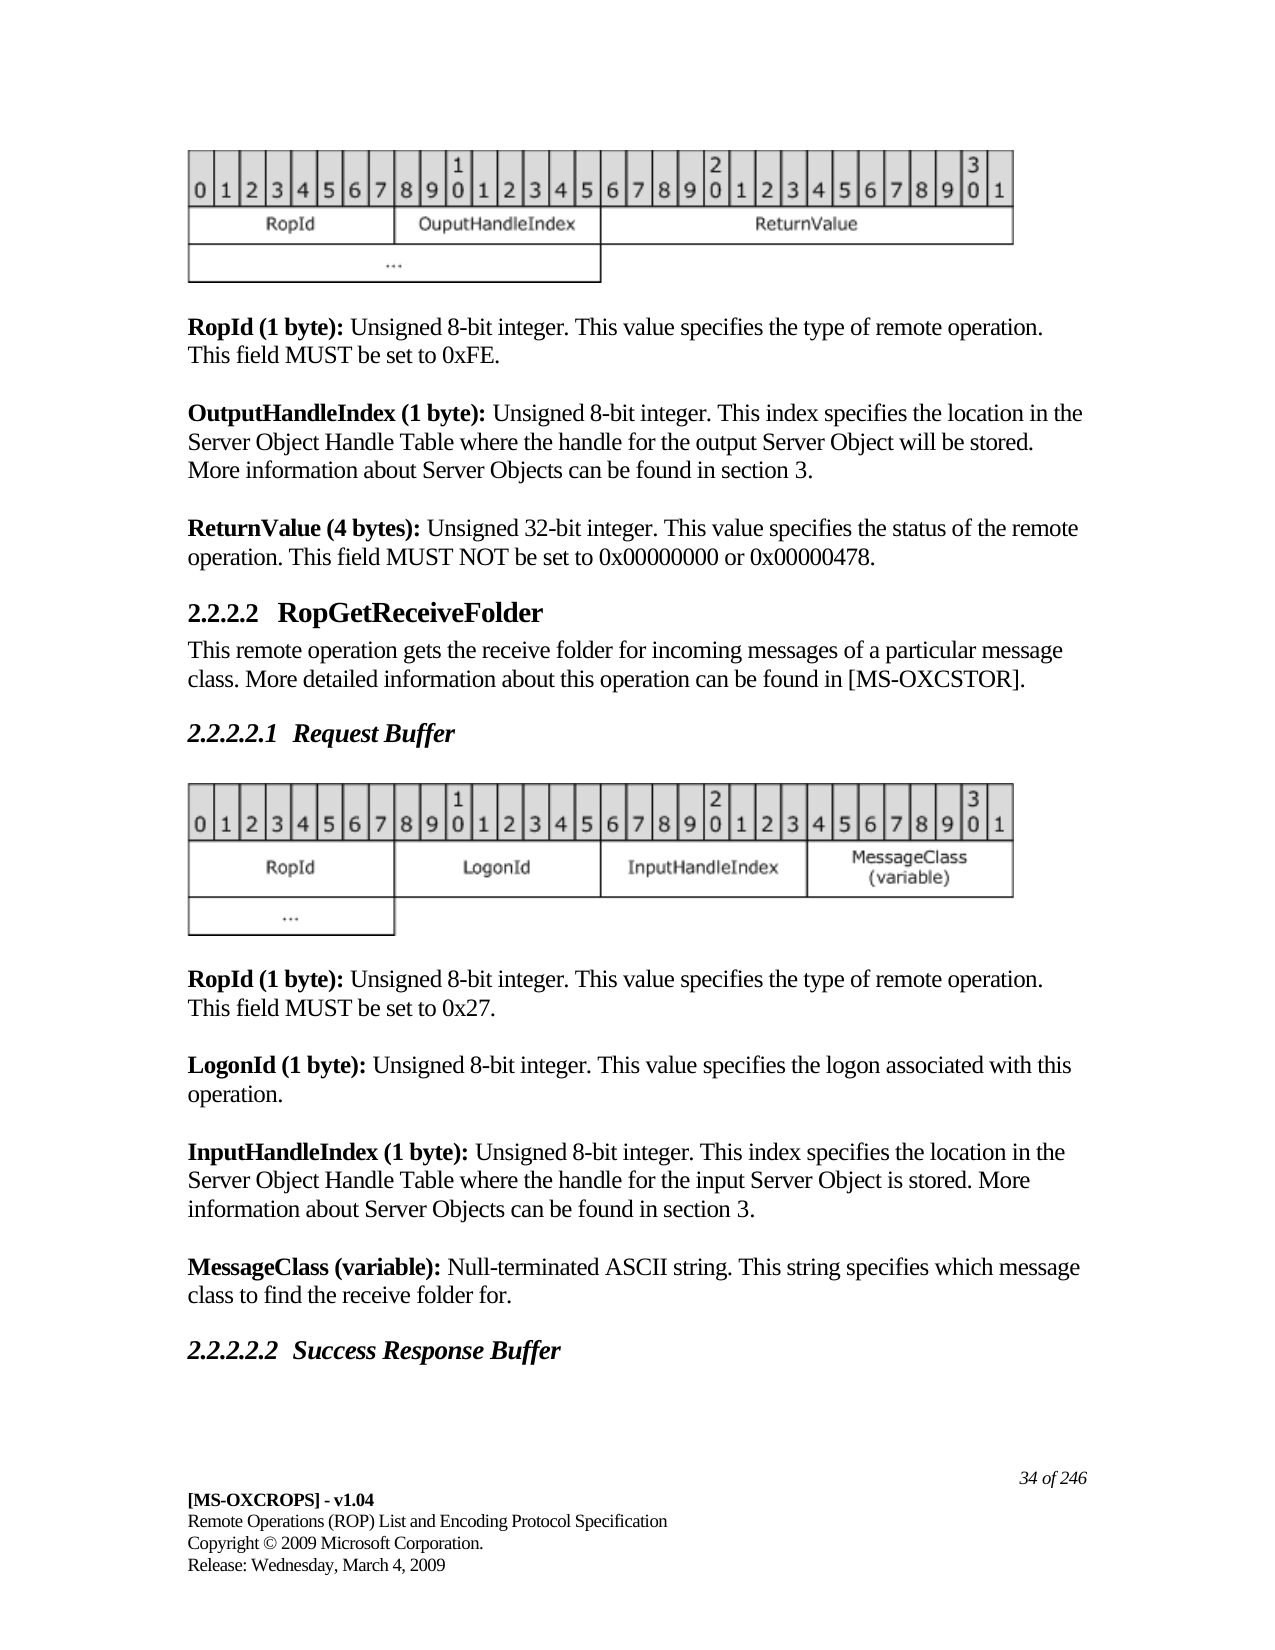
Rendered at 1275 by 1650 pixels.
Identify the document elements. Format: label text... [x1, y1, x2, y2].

text LogonId (1 byte): Unsigned 8-bit integer. This value specifies the logon associated with this operation. [187, 1050, 1087, 1108]
text ReturnValue (4 bytes): Unsigned 32-bit integer. This value specifies the status of the remote operation. This field MUST NOT be set to 0x00000000 or 0x00000478. [187, 513, 1087, 570]
text RopId (1 byte): Unsigned 8-bit integer. This value specifies the type of remote operation. This field MUST be set to 0xFE. [187, 312, 1087, 369]
subtitle RopGetReceiveFolder [187, 595, 1087, 629]
subtitle Request Buffer [187, 718, 1087, 749]
subtitle Success Response Buffer [187, 1334, 1087, 1365]
text InputHandleIndex (1 byte): Unsigned 8-bit integer. This index specifies the location in the Server Object Handle Table where the handle for the input Server Object is stored. More information about Server Objects can be found in section 3. [187, 1137, 1087, 1223]
text OutputHandleIndex (1 byte): Unsigned 8-bit integer. This index specifies the location in the Server Object Handle Table where the handle for the output Server Object will be stored. More information about Server Objects can be found in section 3. [187, 398, 1087, 484]
picture [187, 150, 1014, 283]
text This remote operation gets the receive folder for incoming messages of a particular message class. More detailed information about this operation can be found in [MS-OXCSTOR]. [187, 635, 1087, 693]
text RopId (1 byte): Unsigned 8-bit integer. This value specifies the type of remote operation. This field MUST be set to 0x27. [187, 964, 1087, 1022]
picture [187, 783, 1014, 936]
text MessageClass (variable): Null-terminated ASCII string. This string specifies which message class to find the receive folder for. [187, 1252, 1087, 1309]
